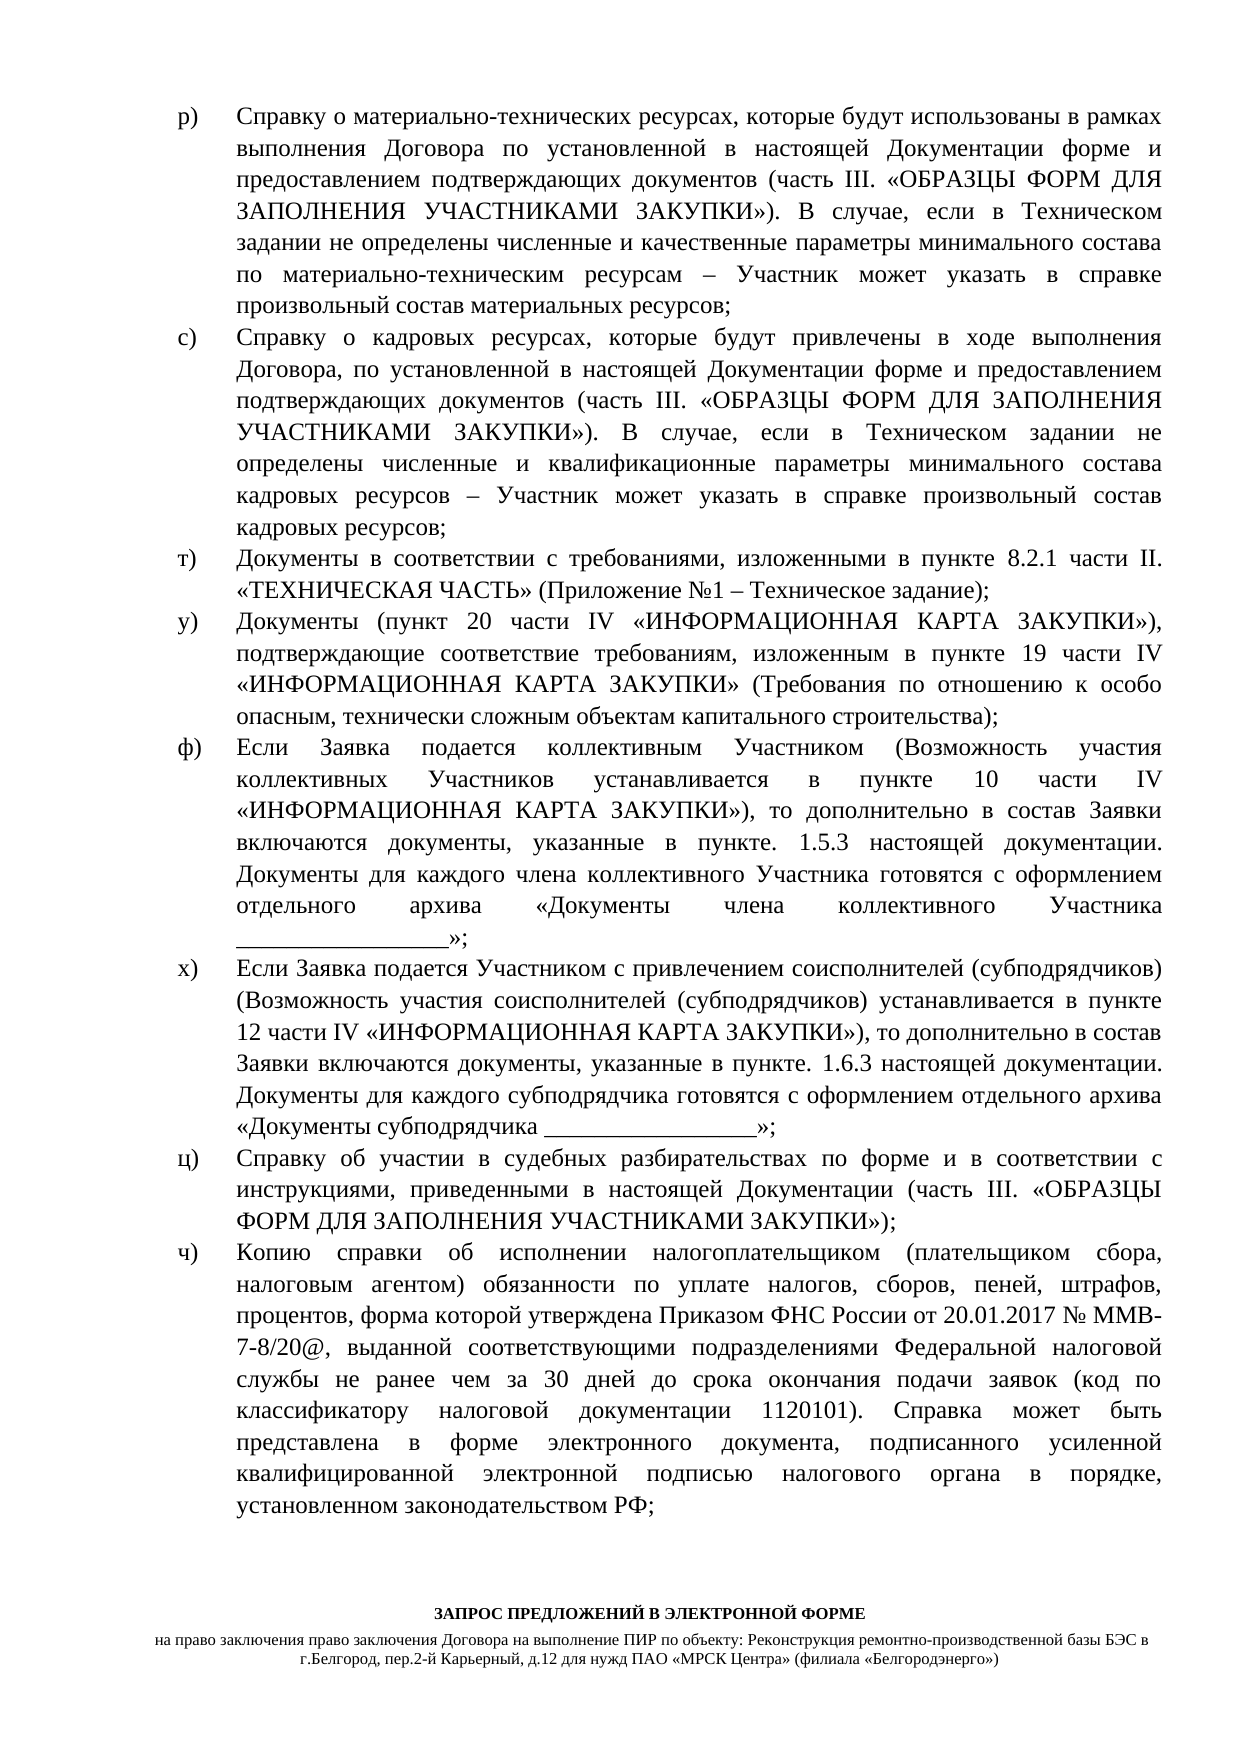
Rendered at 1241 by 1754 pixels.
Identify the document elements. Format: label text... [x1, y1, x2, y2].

list Документы в соответствии с требованиями, изложенными в пункте 8.2.1 части II. «ТЕХНИЧЕСКАЯ ЧАСТЬ» (Приложение №1 – Техническое задание); [177, 543, 1163, 603]
list Если Заявка подается Участником с привлечением соисполнителей (субподрядчиков) (Возможность участия соисполнителей (субподрядчиков) устанавливается в пункте 12 части IV «ИНФОРМАЦИОННАЯ КАРТА ЗАКУПКИ»), то дополнительно в состав Заявки включаются документы, указанные в пункте. 1.6.3 настоящей документации. Документы для каждого субподрядчика готовятся с оформлением отдельного архива «Документы субподрядчика _________________»; [177, 953, 1163, 1140]
list Копию справки об исполнении налогоплательщиком (плательщиком сбора, налоговым агентом) обязанности по уплате налогов, сборов, пеней, штрафов, процентов, форма которой утверждена Приказом ФНС России от 20.01.2017 № ММВ-7-8/20@, выданной соответствующими подразделениями Федеральной налоговой службы не ранее чем за 30 дней до срока окончания подачи заявок (код по классификатору налоговой документации 1120101). Справка может быть представлена в форме электронного документа, подписанного усиленной квалифицированной электронной подписью налогового органа в порядке, установленном законодательством РФ; [177, 1237, 1163, 1519]
list Документы (пункт 20 части IV «ИНФОРМАЦИОННАЯ КАРТА ЗАКУПКИ»), подтверждающие соответствие требованиям, изложенным в пункте 19 части IV «ИНФОРМАЦИОННАЯ КАРТА ЗАКУПКИ» (Требования по отношению к особо опасным, технически сложным объектам капитального строительства); [177, 606, 1163, 730]
list Справку о материально-технических ресурсах, которые будут использованы в рамках выполнения Договора по установленной в настоящей Документации форме и предоставлением подтверждающих документов (часть III. «ОБРАЗЦЫ ФОРМ ДЛЯ ЗАПОЛНЕНИЯ УЧАСТНИКАМИ ЗАКУПКИ»). В случае, если в Техническом задании не определены численные и качественные параметры минимального состава по материально-техническим ресурсам – Участник может указать в справке произвольный состав материальных ресурсов; [177, 101, 1163, 319]
list Если Заявка подается коллективным Участником (Возможность участия коллективных Участников устанавливается в пункте 10 части IV «ИНФОРМАЦИОННАЯ КАРТА ЗАКУПКИ»), то дополнительно в состав Заявки включаются документы, указанные в пункте. 1.5.3 настоящей документации. Документы для каждого члена коллективного Участника готовятся с оформлением отдельного архива «Документы члена коллективного Участника _________________»; [177, 732, 1163, 951]
list Справку о кадровых ресурсах, которые будут привлечены в ходе выполнения Договора, по установленной в настоящей Документации форме и предоставлением подтверждающих документов (часть III. «ОБРАЗЦЫ ФОРМ ДЛЯ ЗАПОЛНЕНИЯ УЧАСТНИКАМИ ЗАКУПКИ»). В случае, если в Техническом задании не определены численные и квалификационные параметры минимального состава кадровых ресурсов – Участник может указать в справке произвольный состав кадровых ресурсов; [177, 322, 1163, 540]
list Справку об участии в судебных разбирательствах по форме и в соответствии с инструкциями, приведенными в настоящей Документации (часть III. «ОБРАЗЦЫ ФОРМ ДЛЯ ЗАПОЛНЕНИЯ УЧАСТНИКАМИ ЗАКУПКИ»); [177, 1143, 1163, 1235]
